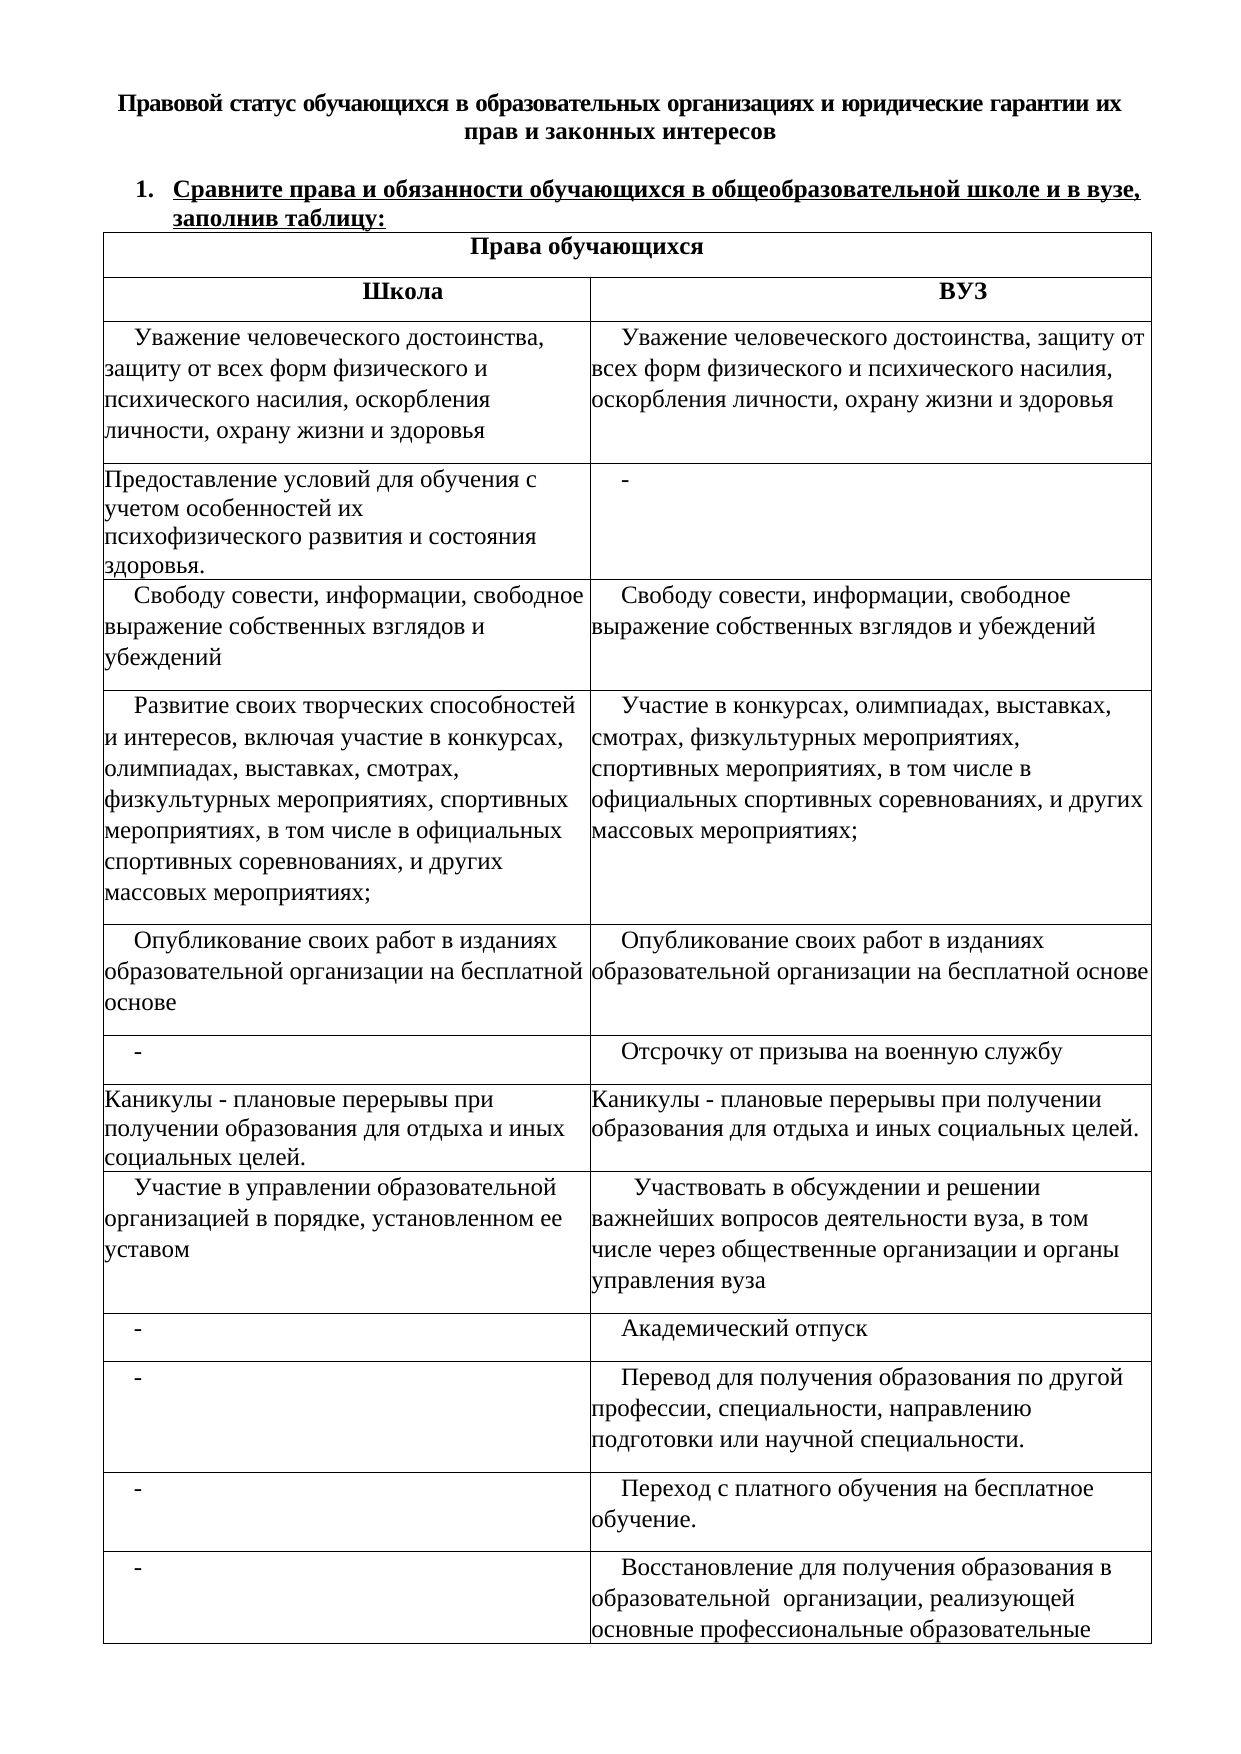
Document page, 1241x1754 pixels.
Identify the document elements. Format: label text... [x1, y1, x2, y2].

table_cell Опубликование своих работ в изданиях образовательной организации на бесплатной основе [591, 925, 1151, 1035]
table_header Права обучающихся [104, 233, 1151, 277]
table_cell - [104, 1473, 590, 1551]
table_cell - [591, 464, 1151, 579]
table_cell Уважение человеческого достоинства, защиту от всех форм физического и психического насилия, оскорбления личности, охрану жизни и здоровья [104, 322, 590, 463]
table_cell Участвовать в обсуждении и решении важнейших вопросов деятельности вуза, в том числе через общественные организации и органы управления вуза [591, 1172, 1151, 1312]
table_cell Переход с платного обучения на бесплатное обучение. [591, 1473, 1151, 1551]
table_cell Развитие своих творческих способностей и интересов, включая участие в конкурсах, олимпиадах, выставках, смотрах, физкультурных мероприятиях, спортивных мероприятиях, в том числе в официальных спортивных соревнованиях, и других массовых мероприятиях; [104, 691, 590, 924]
table_cell ВУЗ [591, 278, 1151, 321]
table_cell - [104, 1362, 590, 1472]
text Правовой статус обучающихся в образовательных организациях и юридические гарантии их прав и законных интересов [109, 88, 1131, 145]
table_cell Участие в управлении образовательной организацией в порядке, установленном ее уставом [104, 1172, 590, 1312]
table_cell Участие в конкурсах, олимпиадах, выставках, смотрах, физкультурных мероприятиях, спортивных мероприятиях, в том числе в официальных спортивных соревнованиях, и других массовых мероприятиях; [591, 691, 1151, 924]
table_cell Свободу совести, информации, свободное выражение собственных взглядов и убеждений [104, 580, 590, 689]
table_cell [591, 1552, 1151, 1643]
table_cell Каникулы - плановые перерывы при получении образования для отдыха и иных социальных целей. [591, 1085, 1151, 1171]
table_cell - [104, 1552, 590, 1643]
table_cell Уважение человеческого достоинства, защиту от всех форм физического и психического насилия, оскорбления личности, охрану жизни и здоровья [591, 322, 1151, 463]
table_cell Предоставление условий для обучения с учетом особенностей их психофизического развития и состояния здоровья. [104, 464, 590, 579]
table_cell - [104, 1314, 590, 1361]
table_cell Свободу совести, информации, свободное выражение собственных взглядов и убеждений [591, 580, 1151, 689]
table_cell Академический отпуск [591, 1314, 1151, 1361]
table_cell Перевод для получения образования по другой профессии, специальности, направлению подготовки или научной специальности. [591, 1362, 1151, 1472]
table_cell Каникулы - плановые перерывы при получении образования для отдыха и иных социальных целей. [104, 1085, 590, 1171]
table_cell Опубликование своих работ в изданиях образовательной организации на бесплатной основе [104, 925, 590, 1035]
list Сравните права и обязанности обучающихся в общеобразовательной школе и в вузе, заполнив таблицу: [135, 174, 1141, 231]
table_cell - [104, 1036, 590, 1083]
table_cell Отсрочку от призыва на военную службу [591, 1036, 1151, 1083]
table_cell Школа [104, 278, 590, 321]
